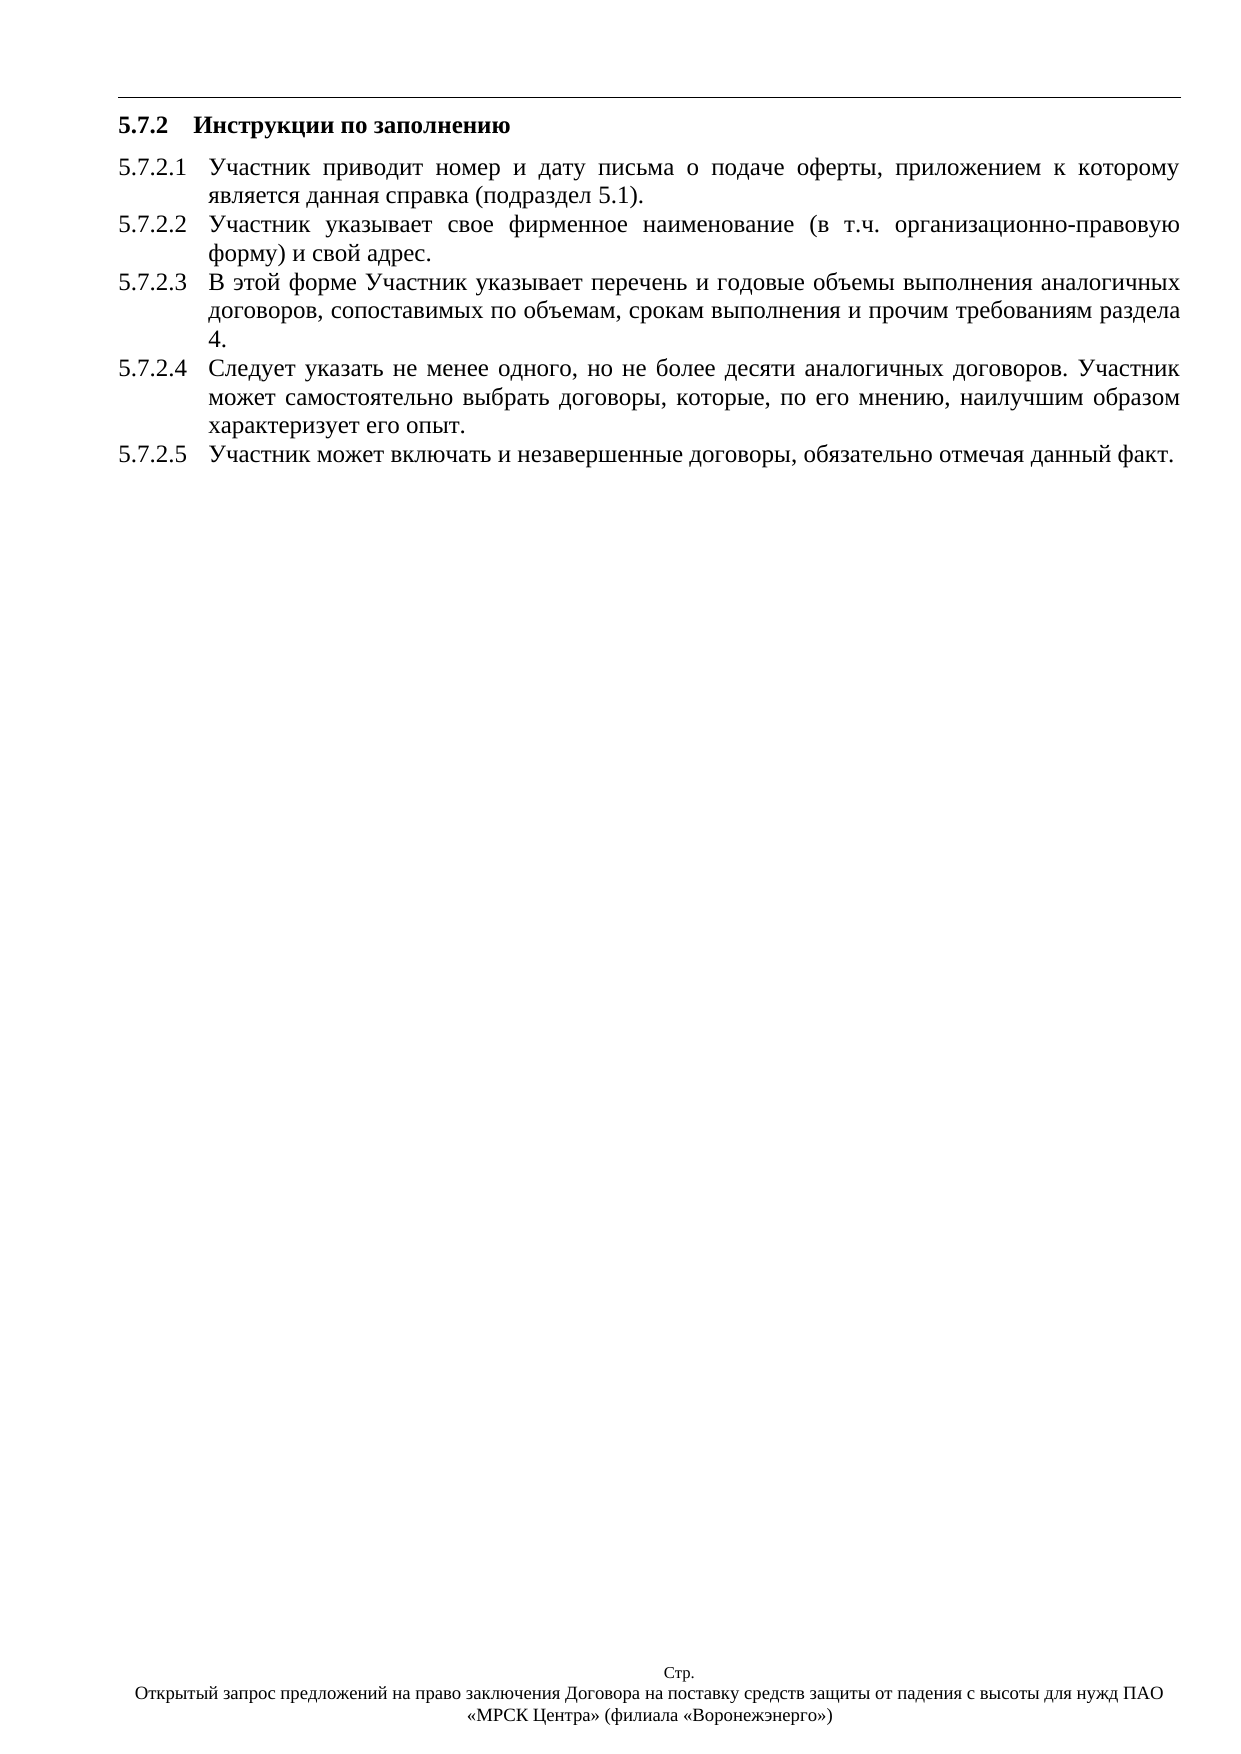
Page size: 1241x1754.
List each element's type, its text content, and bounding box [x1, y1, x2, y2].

list Участник указывает свое фирменное наименование (в т.ч. организационно-правовую форму) и свой адрес. [118, 209, 1181, 267]
list Участник может включать и незавершенные договоры, обязательно отмечая данный факт. [118, 439, 1181, 468]
list Участник приводит номер и дату письма о подаче оферты, приложением к которому является данная справка (подраздел 5.1). [118, 152, 1181, 209]
list В этой форме Участник указывает перечень и годовые объемы выполнения аналогичных договоров, сопоставимых по объемам, срокам выполнения и прочим требованиям раздела 4. [118, 267, 1181, 353]
subtitle Инструкции по заполнению [118, 111, 1181, 139]
list Следует указать не менее одного, но не более десяти аналогичных договоров. Участник может самостоятельно выбрать договоры, которые, по его мнению, наилучшим образом характеризует его опыт. [118, 353, 1181, 439]
